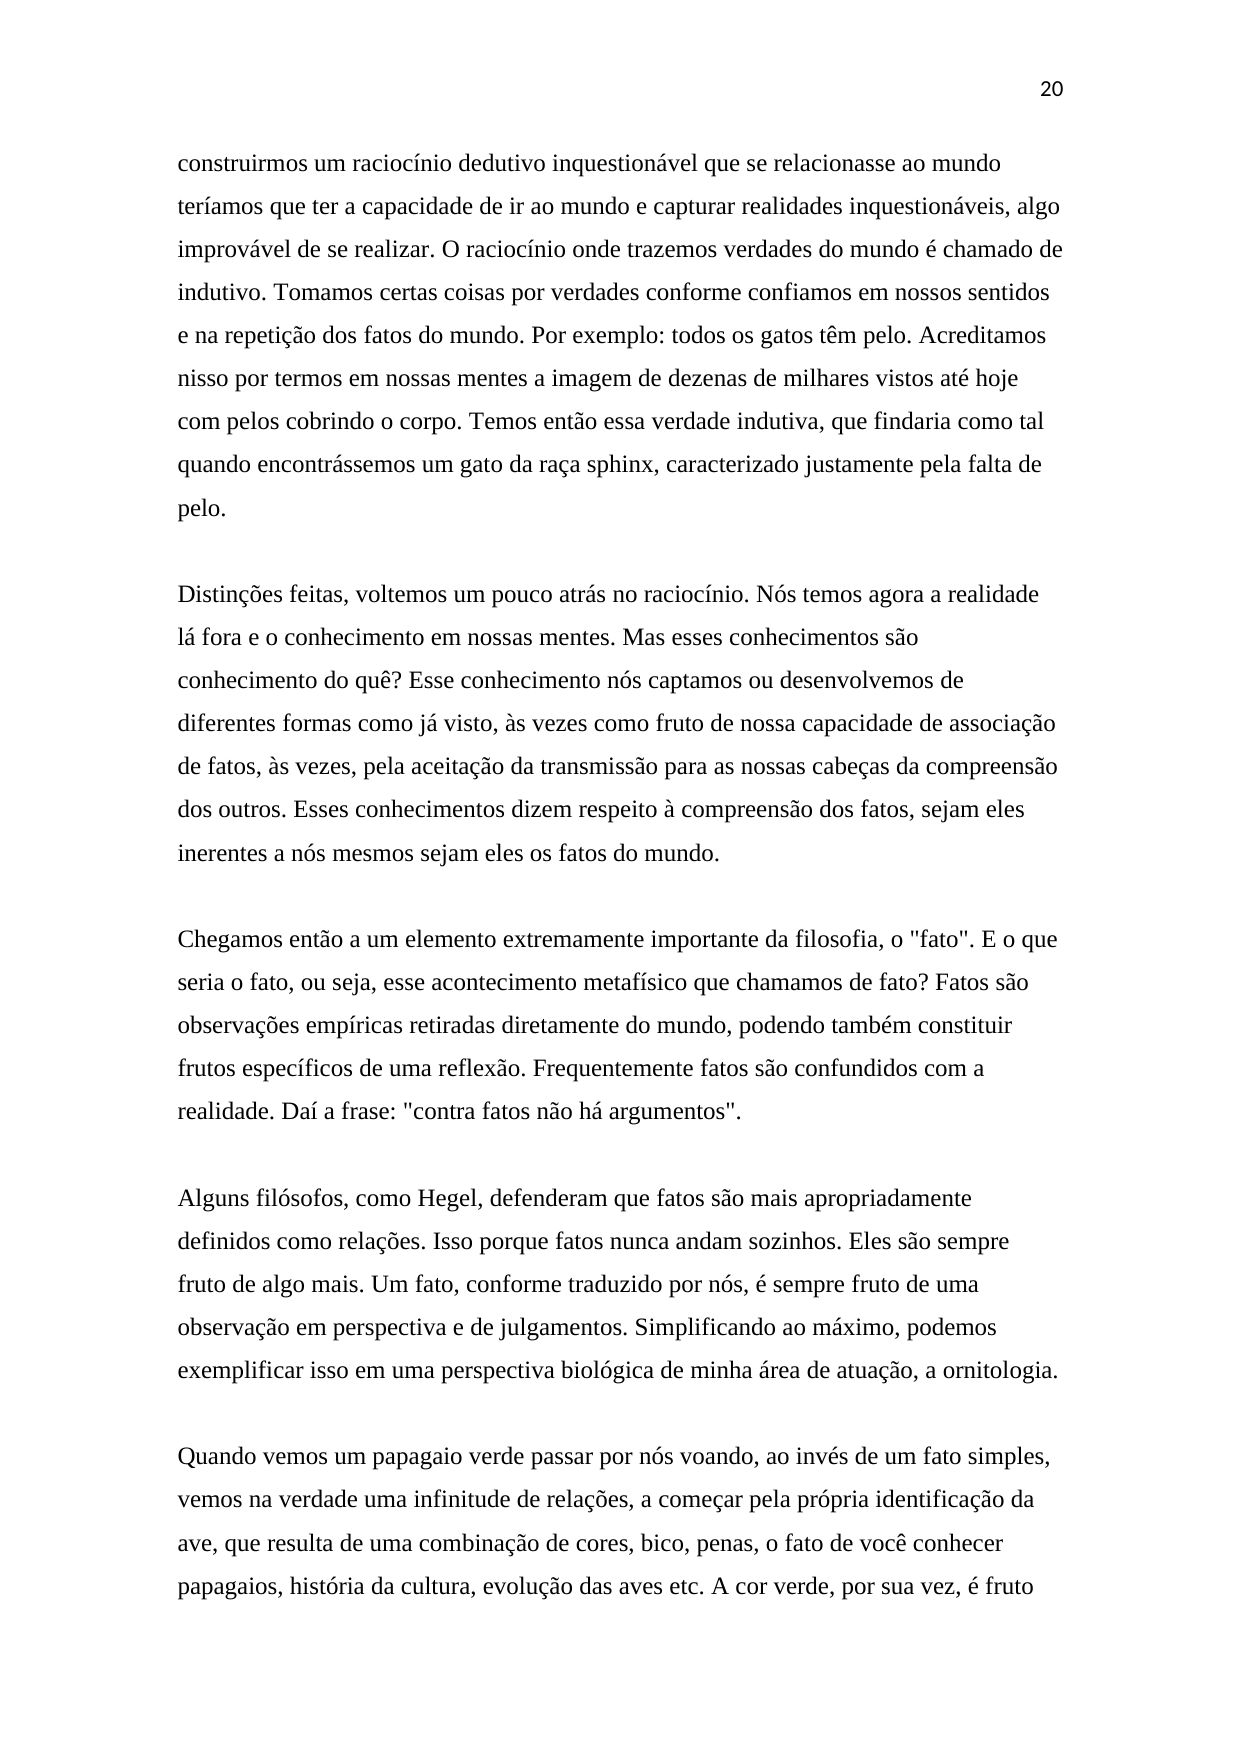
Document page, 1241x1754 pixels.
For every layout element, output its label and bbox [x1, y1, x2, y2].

text [177, 148, 1063, 1599]
